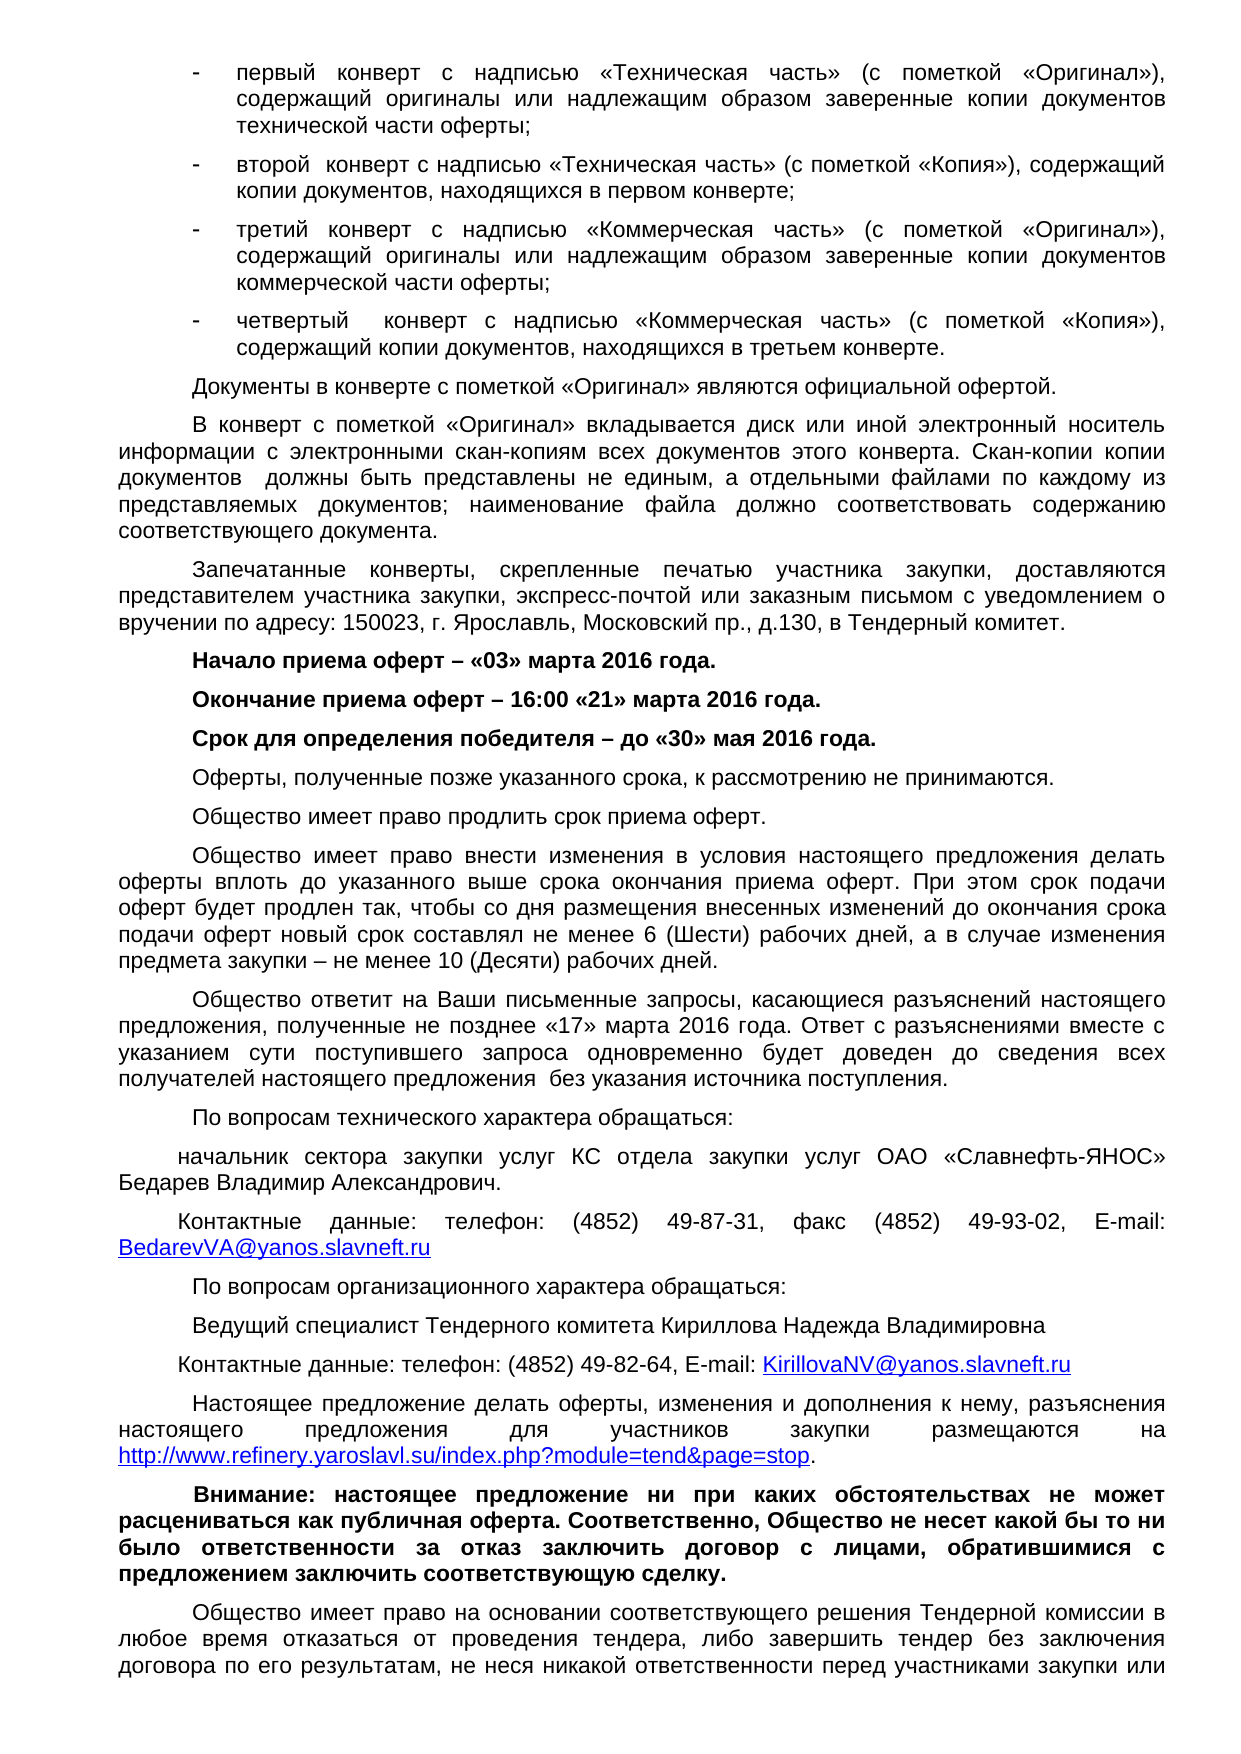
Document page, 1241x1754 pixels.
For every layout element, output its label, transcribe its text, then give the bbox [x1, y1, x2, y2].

text Ведущий специалист Тендерного комитета Кириллова Надежда Владимировна [118, 1312, 1166, 1338]
text Окончание приема оферт – 16:00 «21» марта 2016 года. [192, 686, 1166, 712]
list четвертый конверт с надписью «Коммерческая часть» (с пометкой «Копия»), содержащий копии документов, находящихся в третьем конверте. [192, 307, 1166, 360]
text Общество имеет право продлить срок приема оферт. [118, 803, 1166, 829]
text По вопросам организационного характера обращаться: [118, 1273, 1166, 1299]
text начальник сектора закупки услуг КС отдела закупки услуг ОАО «Славнефть-ЯНОС» Бедарев Владимир Александрович. [118, 1143, 1166, 1195]
list третий конверт с надписью «Коммерческая часть» (с пометкой «Оригинал»), содержащий оригиналы или надлежащим образом заверенные копии документов коммерческой части оферты; [192, 216, 1166, 295]
text Начало приема оферт – «03» марта 2016 года. [192, 647, 1166, 674]
text Запечатанные конверты, скрепленные печатью участника закупки, доставляются представителем участника закупки, экспресс-почтой или заказным письмом с уведомлением о вручении по адресу: 150023, г. Ярославль, Московский пр., д.130, в Тендерный комитет. [118, 556, 1166, 635]
text По вопросам технического характера обращаться: [118, 1104, 1166, 1130]
text Контактные данные: телефон: (4852) 49-82-64, E-mail: KirillovaNV@yanos.slavneft.ru [118, 1351, 1166, 1377]
text Срок для определения победителя – до «30» мая 2016 года. [192, 725, 1166, 751]
text В конверт с пометкой «Оригинал» вкладывается диск или иной электронный носитель информации с электронными скан-копиям всех документов этого конверта. Скан-копии копии документов должны быть представлены не единым, а отдельными файлами по каждому из представляемых документов; наименование файла должно соответствовать содержанию соответствующего документа. [118, 411, 1166, 543]
text Внимание: настоящее предложение ни при каких обстоятельствах не может расцениваться как публичная оферта. Соответственно, Общество не несет какой бы то ни было ответственности за отказ заключить договор с лицами, обратившимися с предложением заключить соответствующую сделку. [118, 1481, 1166, 1587]
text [118, 1599, 1166, 1678]
list второй конверт с надписью «Техническая часть» (с пометкой «Копия»), содержащий копии документов, находящихся в первом конверте; [192, 151, 1166, 203]
text Настоящее предложение делать оферты, изменения и дополнения к нему, разъяснения настоящего предложения для участников закупки размещаются на http://www.refinery.yaroslavl.su/index.php?module=tend&page=stop. [118, 1389, 1166, 1469]
text Оферты, полученные позже указанного срока, к рассмотрению не принимаются. [118, 764, 1166, 790]
text Общество имеет право внести изменения в условия настоящего предложения делать оферты вплоть до указанного выше срока окончания приема оферт. При этом срок подачи оферт будет продлен так, чтобы со дня размещения внесенных изменений до окончания срока подачи оферт новый срок составлял не менее 6 (Шести) рабочих дней, а в случае изменения предмета закупки – не менее 10 (Десяти) рабочих дней. [118, 842, 1166, 973]
text Контактные данные: телефон: (4852) 49-87-31, факс (4852) 49-93-02, E-mail: BedarevVA@yanos.slavneft.ru [118, 1208, 1166, 1261]
list первый конверт с надписью «Техническая часть» (с пометкой «Оригинал»), содержащий оригиналы или надлежащим образом заверенные копии документов технической части оферты; [192, 59, 1166, 138]
text Документы в конверте с пометкой «Оригинал» являются официальной офертой. [118, 373, 1166, 399]
text Общество ответит на Ваши письменные запросы, касающиеся разъяснений настоящего предложения, полученные не позднее «17» марта 2016 года. Ответ с разъяснениями вместе с указанием сути поступившего запроса одновременно будет доведен до сведения всех получателей настоящего предложения без указания источника поступления. [118, 986, 1166, 1091]
